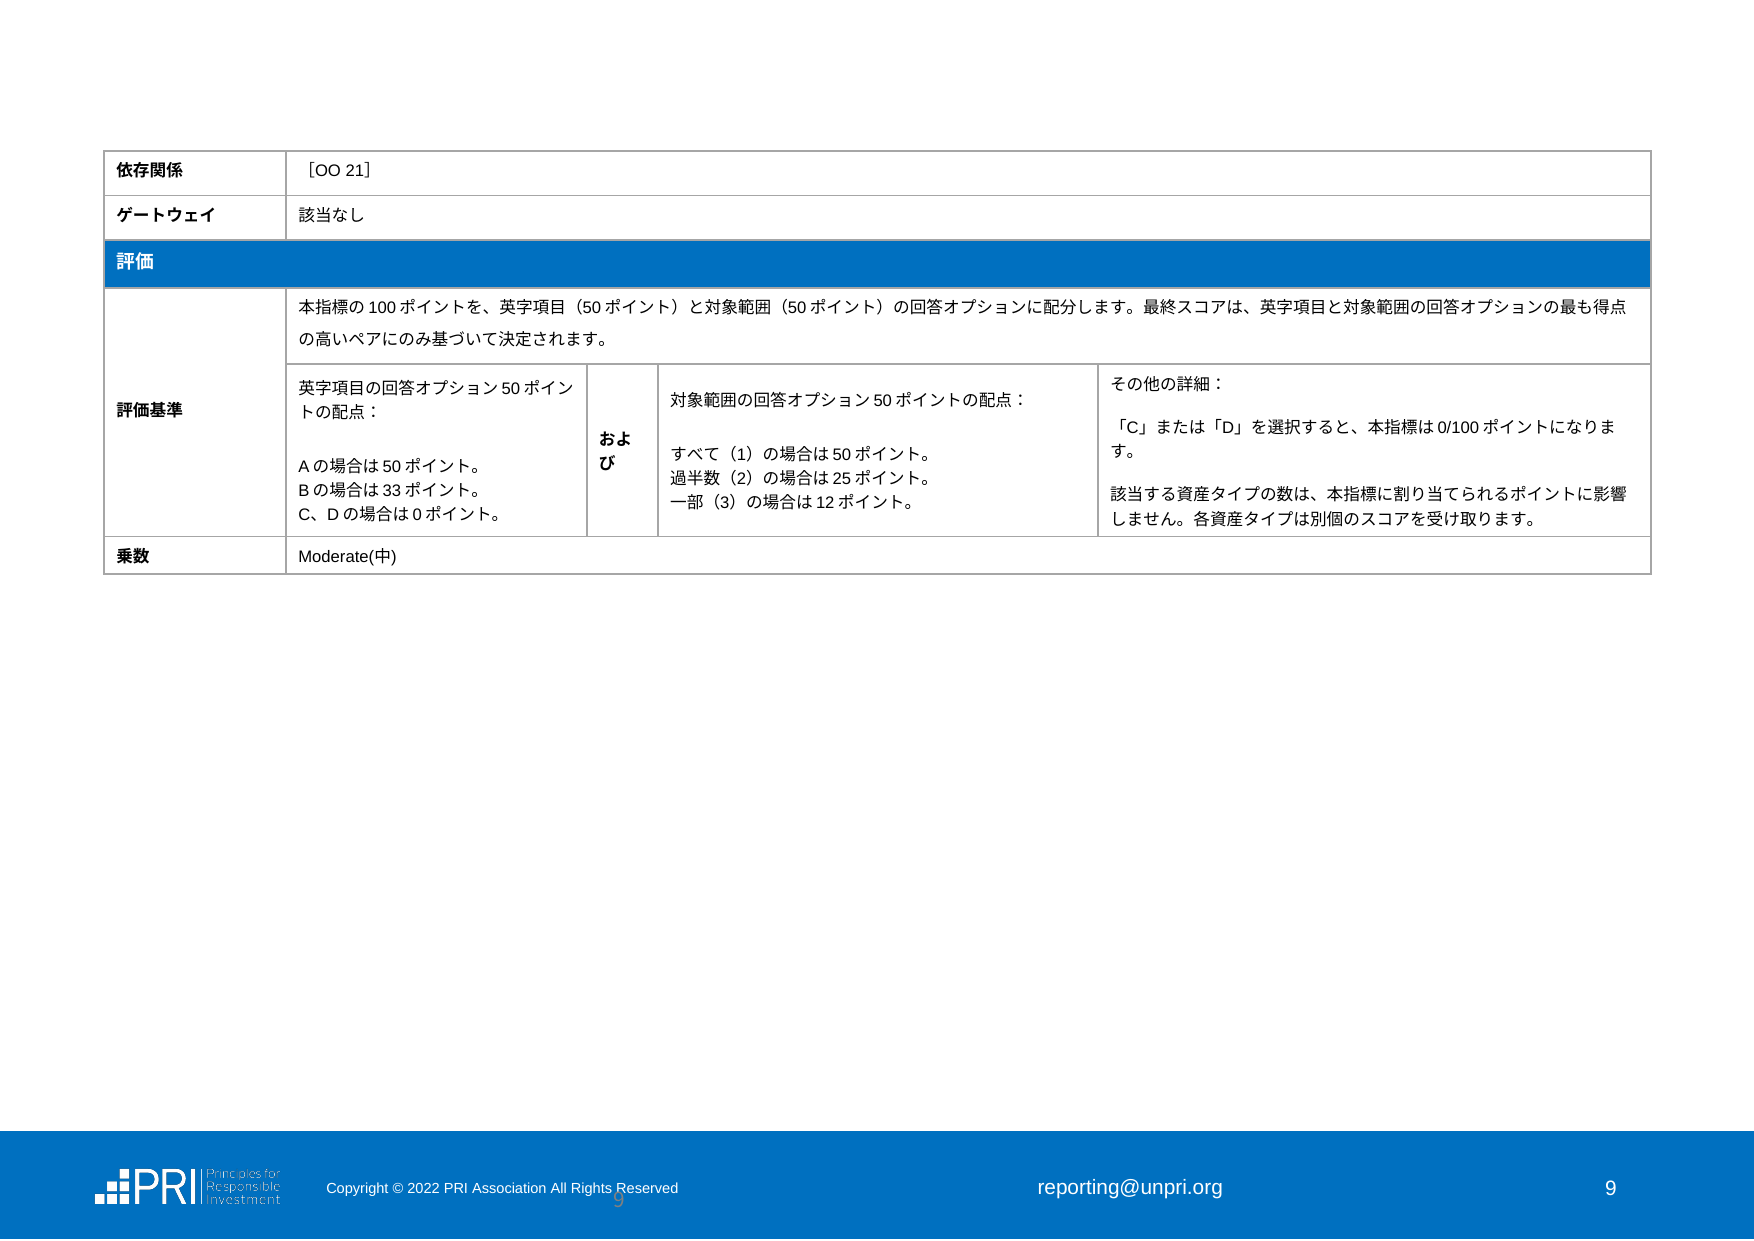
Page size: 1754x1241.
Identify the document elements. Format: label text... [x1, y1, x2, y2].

table_cell ［OO 21］ [287, 152, 1650, 195]
picture [92, 1166, 282, 1207]
table_cell 乗数 [105, 537, 285, 573]
table_cell 本指標の100ポイントを、英字項目（50ポイント）と対象範囲（50ポイント）の回答オプションに配分します。最終スコアは、英字項目と対象範囲の回答オプションの最も得点の高いペアにのみ基づいて決定されます。 [287, 289, 1650, 363]
table_cell Moderate(中) [287, 537, 1650, 573]
table_cell 該当なし [287, 196, 1650, 239]
table_cell 英字項目の回答オプション50ポイントの配点： Aの場合は50ポイント。 Bの場合は33ポイント。 C、Dの場合は0ポイント。 [287, 365, 586, 536]
table_cell ゲートウェイ [105, 196, 285, 239]
table_cell 評価基準 [105, 289, 285, 536]
table_cell 対象範囲の回答オプション50ポイントの配点： すべて（1）の場合は50ポイント。 過半数（2）の場合は25ポイント。 一部（3）の場合は12ポイント。 [659, 365, 1097, 536]
table_cell および [588, 365, 657, 536]
table_cell その他の詳細： 「C」または「D」を選択すると、本指標は0/100ポイントになります。 該当する資産タイプの数は、本指標に割り当てられるポイントに影響しません。各資産タイプは別個のスコアを受け取ります。 [1099, 365, 1650, 536]
table_cell 依存関係 [105, 152, 285, 195]
table_cell 評価 [105, 241, 1650, 287]
